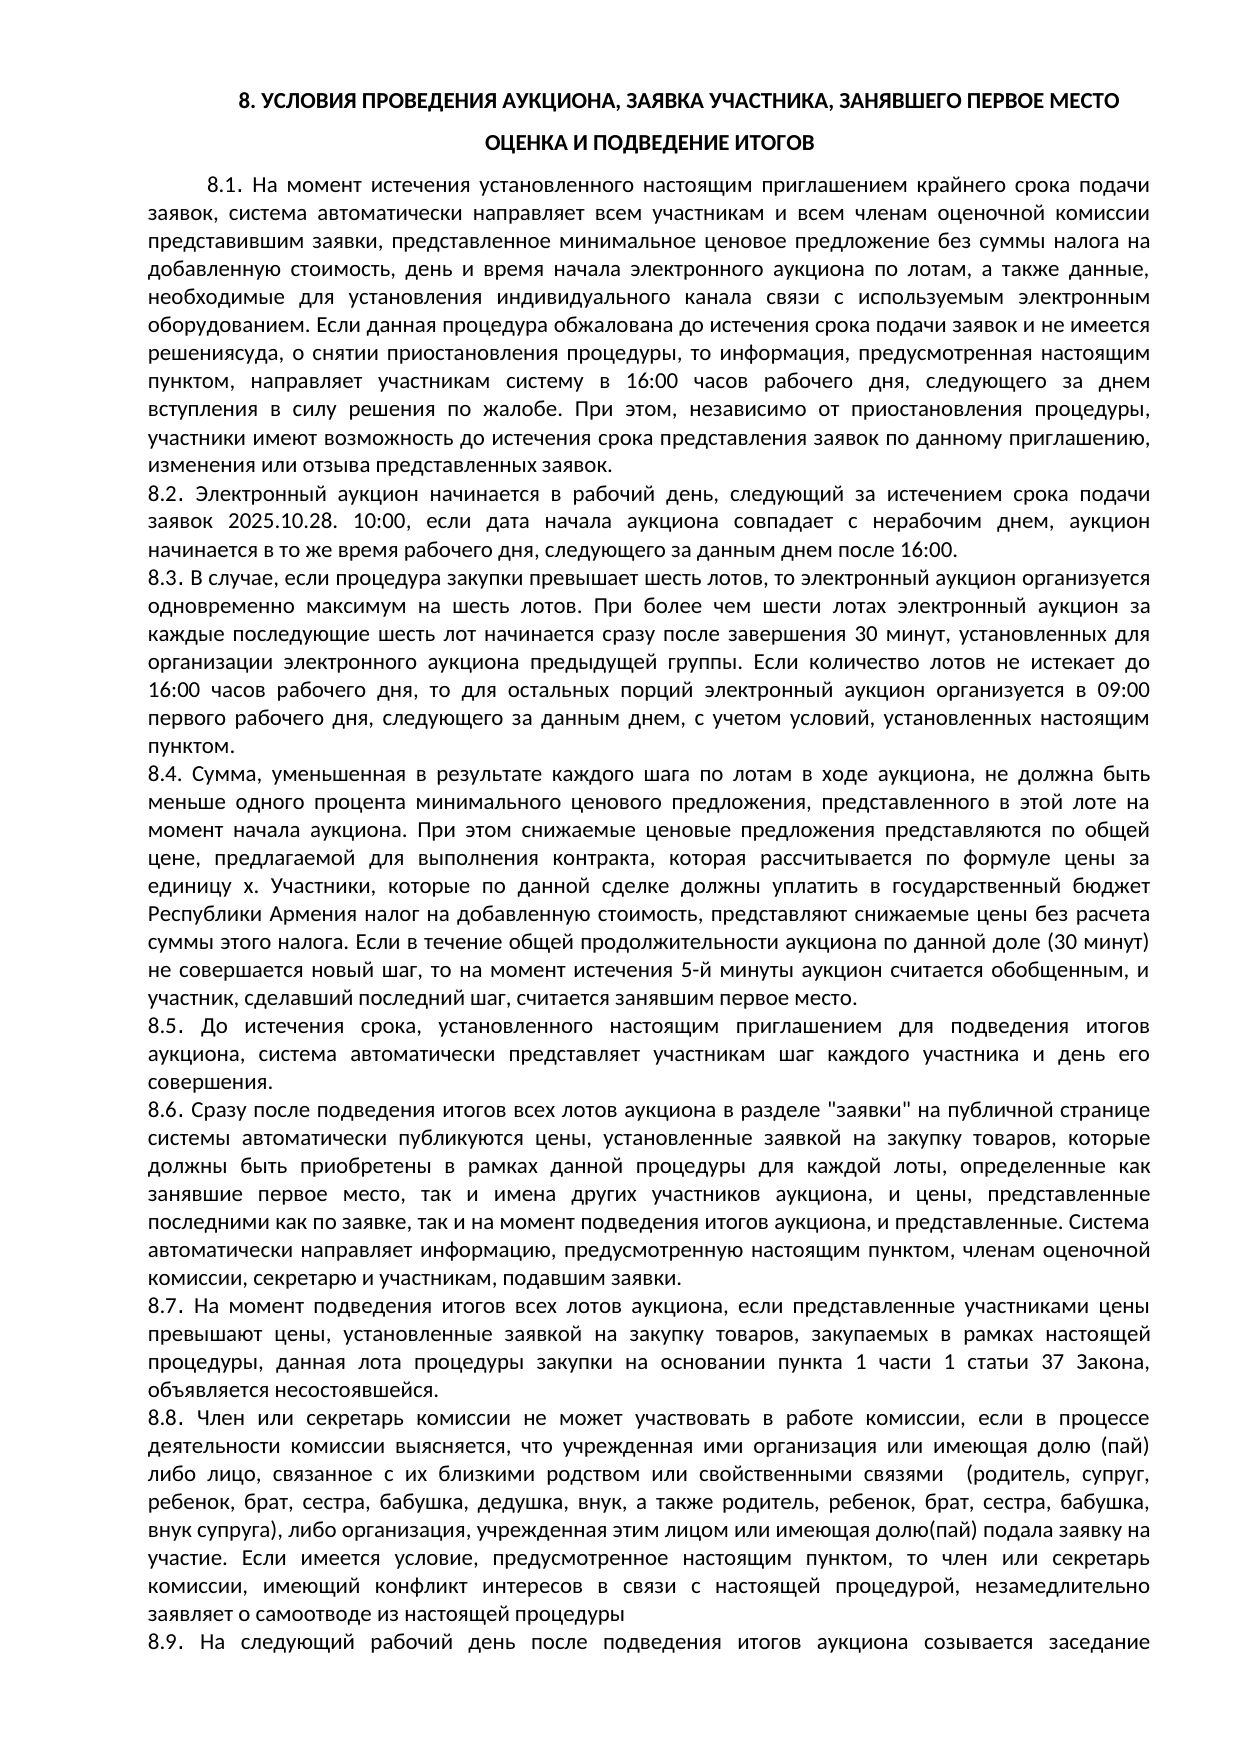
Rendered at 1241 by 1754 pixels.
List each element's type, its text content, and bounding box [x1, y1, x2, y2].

text 8.6․ Сразу после подведения итогов всех лотов аукциона в разделе "заявки" на публичной странице системы автоматически публикуются цены, установленные заявкой на закупку товаров, которые должны быть приобретены в рамках данной процедуры для каждой лоты, определенные как занявшие первое место, так и имена других участников аукциона, и цены, представленные последними как по заявке, так и на момент подведения итогов аукциона, и представленные. Система автоматически направляет информацию, предусмотренную настоящим пунктом, членам оценочной комиссии, секретарю и участникам, подавшим заявки. [148, 1095, 1152, 1291]
text 8.7․ На момент подведения итогов всех лотов аукциона, если представленные участниками цены превышают цены, установленные заявкой на закупку товаров, закупаемых в рамках настоящей процедуры, данная лота процедуры закупки на основании пункта 1 части 1 статьи 37 Закона, объявляется несостоявшейся. [148, 1291, 1152, 1403]
text 8. УСЛОВИЯ ПРОВЕДЕНИЯ АУКЦИОНА, ЗАЯВКА УЧАСТНИКА, ЗАНЯВШЕГО ПЕРВОЕ МЕСТО ОЦЕНКА И ПОДВЕДЕНИЕ ИТОГОВ [148, 86, 1152, 156]
text 8.2․ Электронный аукцион начинается в рабочий день, следующий за истечением срока подачи заявок 2025.10.28. 10:00 , если дата начала аукциона совпадает с нерабочим днем, аукцион начинается в то же время рабочего дня, следующего за данным днем после 16:00. [148, 479, 1152, 563]
text 8.3․ В случае, если процедура закупки превышает шесть лотов, то электронный аукцион организуется одновременно максимум на шесть лотов. При более чем шести лотах электронный аукцион за каждые последующие шесть лот начинается сразу после завершения 30 минут, установленных для организации электронного аукциона предыдущей группы. Если количество лотов не истекает до 16:00 часов рабочего дня, то для остальных порций электронный аукцион организуется в 09:00 первого рабочего дня, следующего за данным днем, с учетом условий, установленных настоящим пунктом. [148, 563, 1152, 759]
text 8.5․ До истечения срока, установленного настоящим приглашением для подведения итогов аукциона, система автоматически представляет участникам шаг каждого участника и день его совершения. [148, 1011, 1152, 1095]
text 8.1․ На момент истечения установленного настоящим приглашением крайнего срока подачи заявок, система автоматически направляет всем участникам и всем членам оценочной комиссии представившим заявки, представленное минимальное ценовое предложение без суммы налога на добавленную стоимость, день и время начала электронного аукциона по лотам, а также данные, необходимые для установления индивидуального канала связи с используемым электронным оборудованием. Если данная процедура обжалована до истечения срока подачи заявок и не имеется решениясуда, о снятии приостановления процедуры, то информация, предусмотренная настоящим пунктом, направляет участникам систему в 16:00 часов рабочего дня, следующего за днем вступления в силу решения по жалобе. При этом, независимо от приостановления процедуры, участники имеют возможность до истечения срока представления заявок по данному приглашению, изменения или отзыва представленных заявок. [148, 170, 1152, 479]
text 8.4. Сумма, уменьшенная в результате каждого шага по лотам в ходе аукциона, не должна быть меньше одного процента минимального ценового предложения, представленного в этой лоте на момент начала аукциона. При этом снижаемые ценовые предложения представляются по общей цене, предлагаемой для выполнения контракта, которая рассчитывается по формуле цены за единицу x. Участники, которые по данной сделке должны уплатить в государственный бюджет Республики Армения налог на добавленную стоимость, представляют снижаемые цены без расчета суммы этого налога. Если в течение общей продолжительности аукциона по данной доле (30 минут) не совершается новый шаг, то на момент истечения 5-й минуты аукцион считается обобщенным, и участник, сделавший последний шаг, считается занявшим первое место. [148, 759, 1152, 1011]
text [148, 1627, 1152, 1656]
text 8.8․ Член или секретарь комиссии не может участвовать в работе комиссии, если в процессе деятельности комиссии выясняется, что учрежденная ими организация или имеющая долю (пай) либо лицо, связанное с их близкими родством или свойственными связями (родитель, супруг, ребенок, брат, сестра, бабушка, дедушка, внук, а также родитель, ребенок, брат, сестра, бабушка, внук супруга), либо организация, учрежденная этим лицом или имеющая долю(пай) подала заявку на участие. Если имеется условие, предусмотренное настоящим пунктом, то член или секретарь комиссии, имеющий конфликт интересов в связи с настоящей процедурой, незамедлительно заявляет о самоотводе из настоящей процедуры [148, 1403, 1152, 1627]
